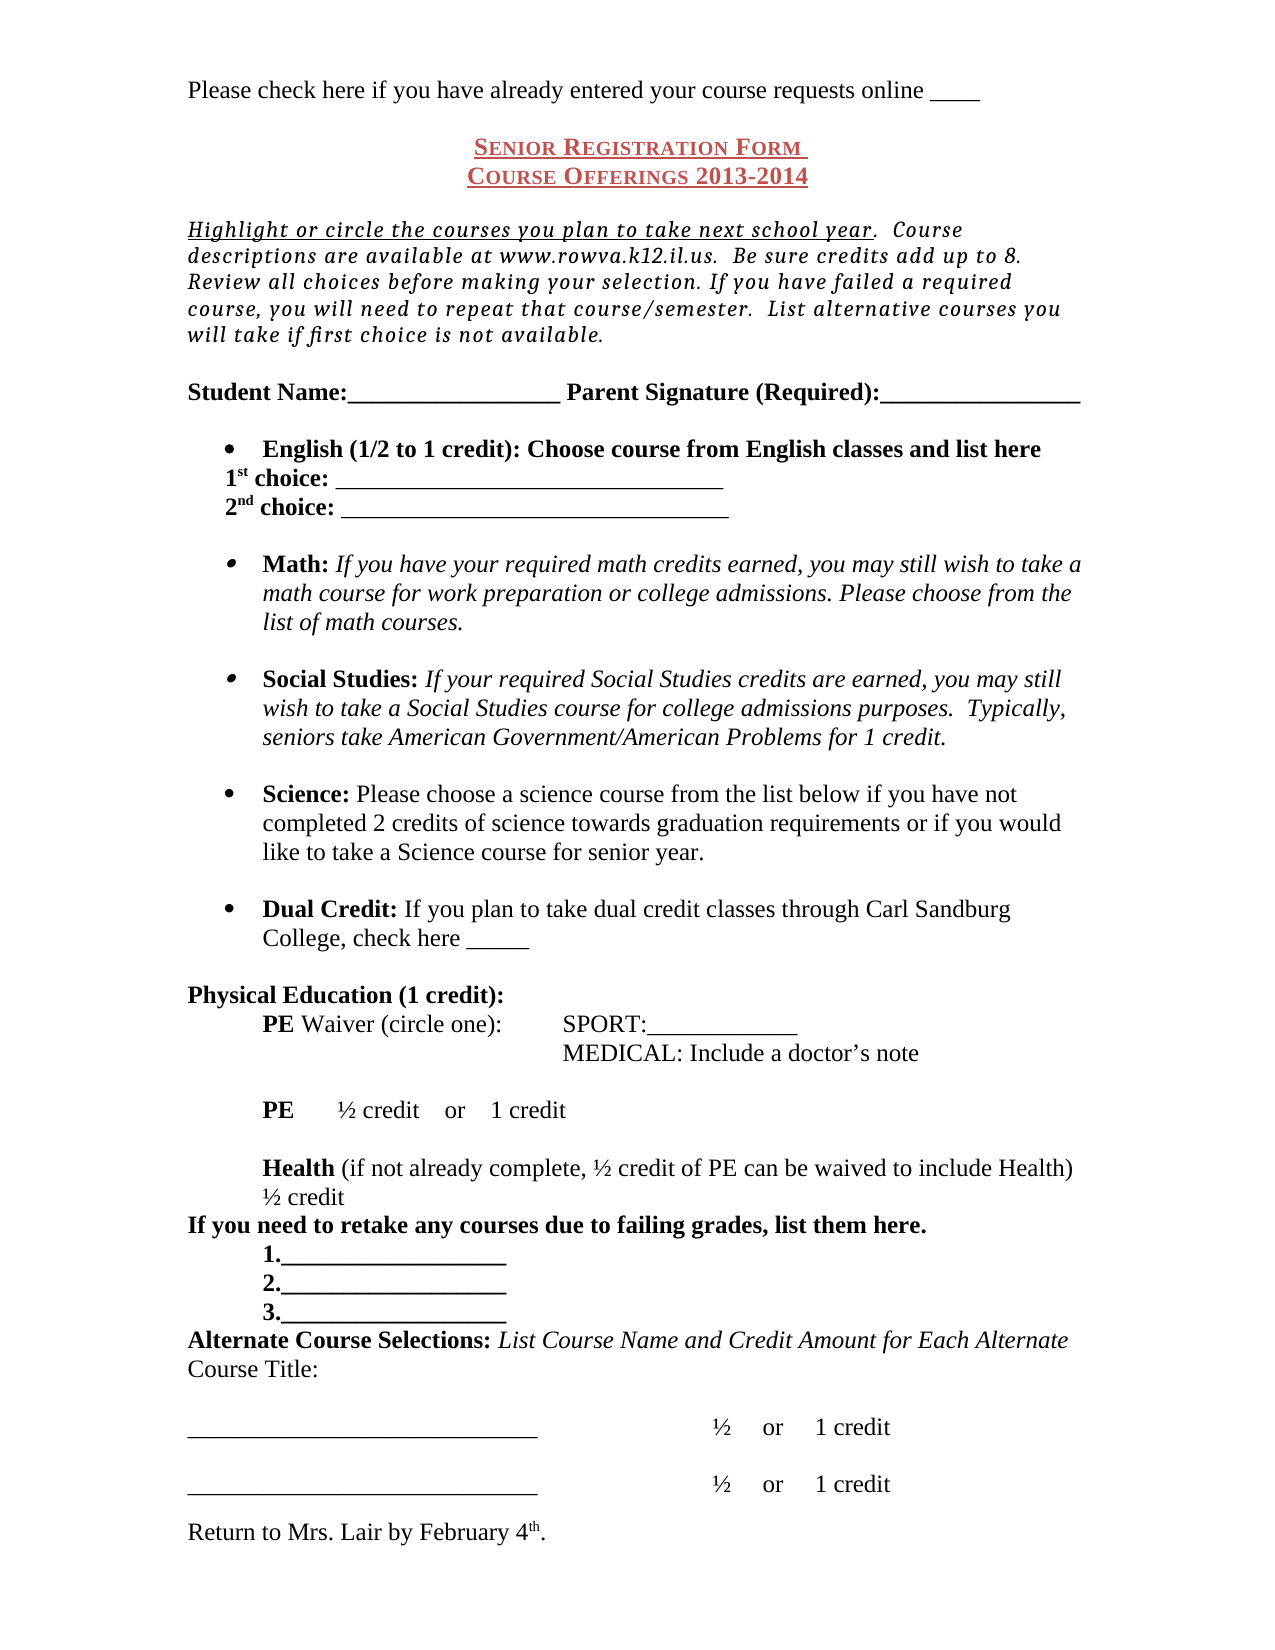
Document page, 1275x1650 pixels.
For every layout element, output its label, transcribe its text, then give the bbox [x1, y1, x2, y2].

list English (1/2 to 1 credit): Choose course from English classes and list here [225, 434, 1087, 463]
text 3.__________________ [187, 1297, 1087, 1326]
text 1st choice: _______________________________ [187, 463, 1087, 492]
text If you need to retake any courses due to failing grades, list them here. [187, 1211, 1087, 1239]
text MEDICAL: Include a doctor’s note [487, 1038, 1087, 1067]
list Social Studies: If your required Social Studies credits are earned, you may still wish to take a Social Studies course for college admissions purposes. Typically, seniors take American Government/American Problems for 1 credit. [225, 664, 1087, 751]
text ____________________________ ½ or 1 credit [187, 1412, 1087, 1441]
text PE ½ credit or 1 credit [187, 1096, 1087, 1124]
text 2.__________________ [187, 1268, 1087, 1297]
text Physical Education (1 credit): [187, 981, 1087, 1009]
text Alternate Course Selections: List Course Name and Credit Amount for Each Alternate [187, 1326, 1087, 1354]
text Course Title: [187, 1354, 1087, 1383]
list Science: Please choose a science course from the list below if you have not completed 2 credits of science towards graduation requirements or if you would like to take a Science course for senior year. [225, 779, 1087, 866]
list Math: If you have your required math credits earned, you may still wish to take a math course for work preparation or college admissions. Please choose from the list of math courses. [225, 549, 1087, 636]
text Health (if not already complete, ½ credit of PE can be waived to include Health) ½ credit [262, 1153, 1087, 1211]
list Dual Credit: If you plan to take dual credit classes through Carl Sandburg College, check here _____ [225, 894, 1087, 952]
text 1.__________________ [187, 1239, 1087, 1268]
text Course Offerings 2013-2014 [187, 161, 1087, 190]
text Student Name:_________________ Parent Signature (Required):________________ [187, 377, 1087, 406]
text 2nd choice: _______________________________ [187, 492, 1087, 521]
subtitle Highlight or circle the courses you plan to take next school year. Course descriptions are available at www.rowva.k12.il.us. Be sure credits add up to 8. Review all choices before making your selection. If you have failed a required course, you will need to repeat that course/semester. List alternative courses you will take if first choice is not available. [187, 216, 1087, 348]
text ____________________________ ½ or 1 credit [187, 1469, 1087, 1498]
text Senior Registration Form [187, 132, 1087, 161]
text PE Waiver (circle one): SPORT:____________ [187, 1009, 1087, 1038]
